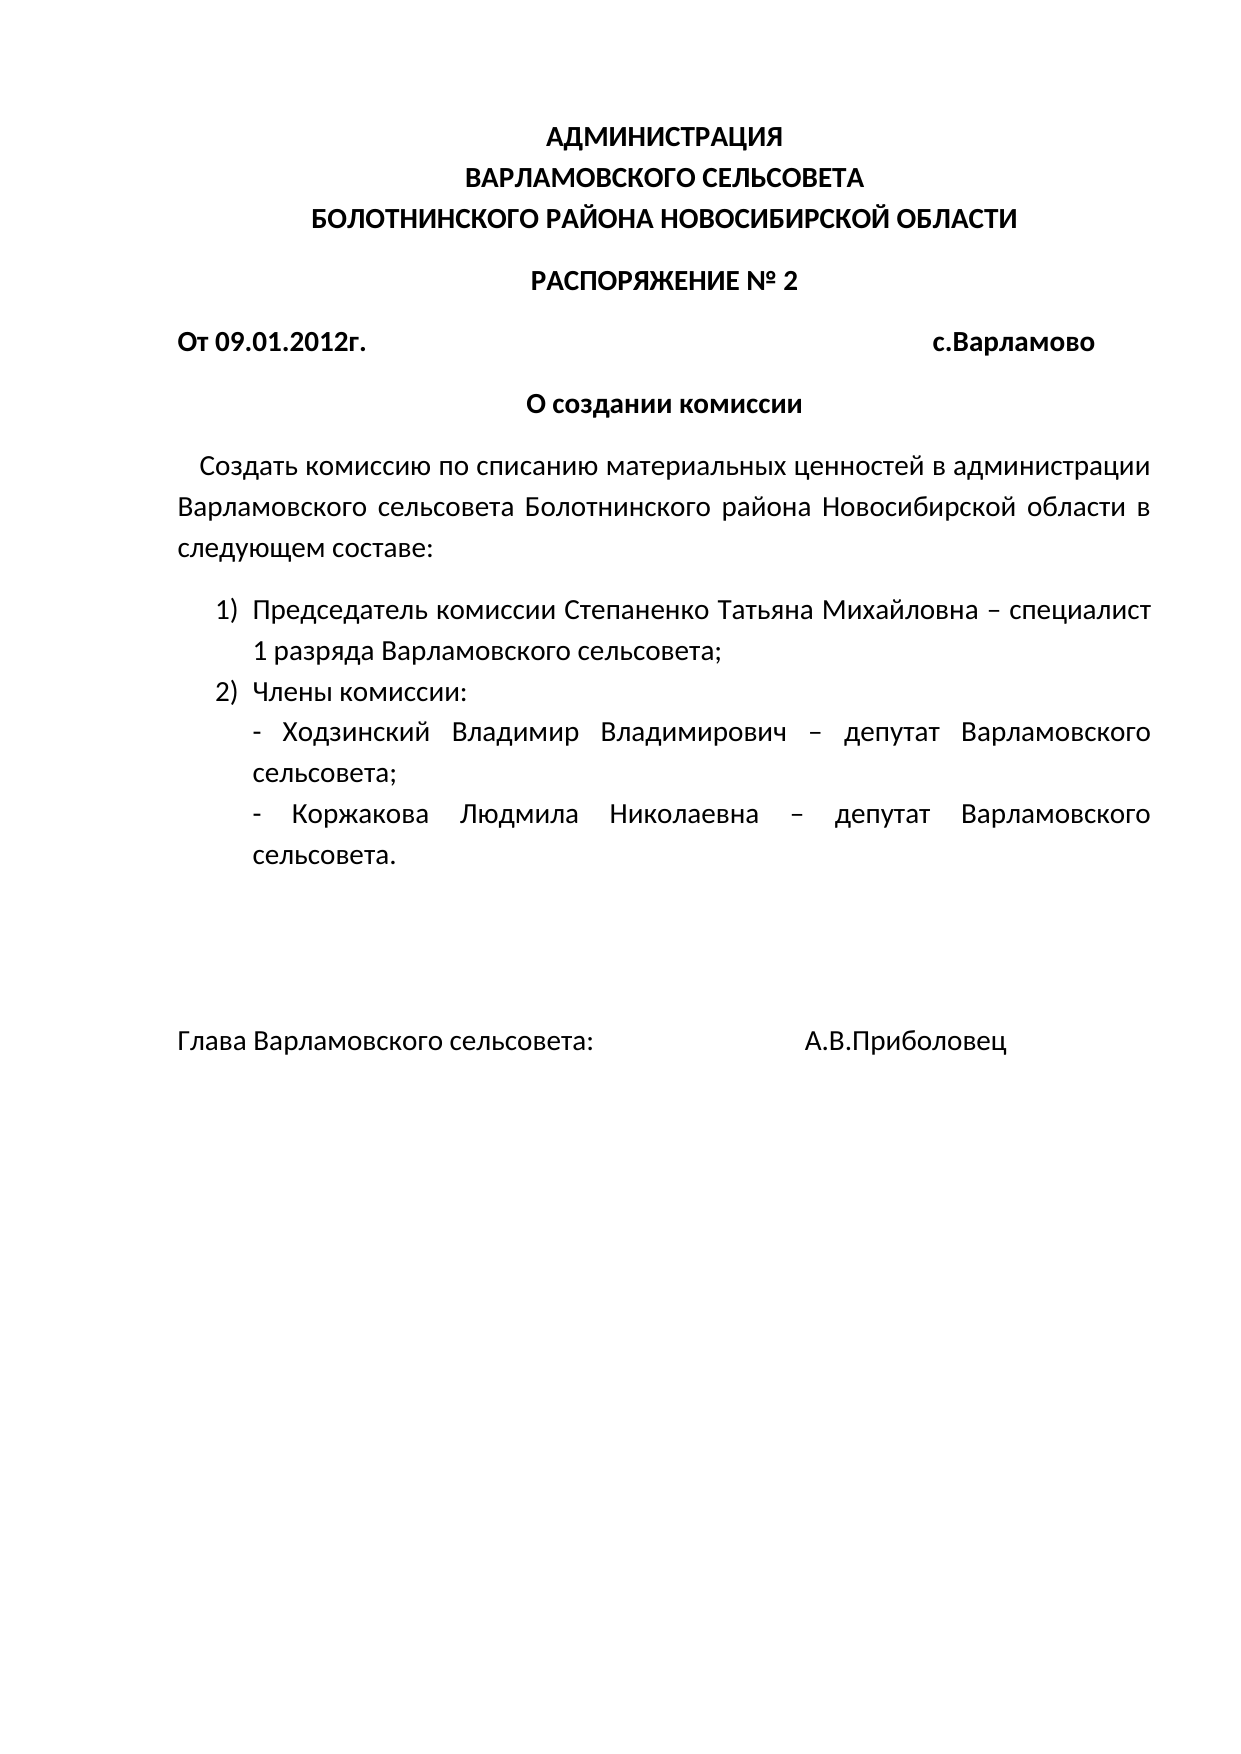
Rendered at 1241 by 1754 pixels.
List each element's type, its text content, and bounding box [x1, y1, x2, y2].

list Члены комиссии: [215, 673, 1152, 708]
text О создании комиссии [177, 385, 1152, 421]
text РАСПОРЯЖЕНИЕ № 2 [177, 262, 1152, 297]
list - Ходзинский Владимир Владимирович – депутат Варламовского сельсовета; [252, 713, 1152, 790]
text От 09.01.2012г. с.Варламово [177, 323, 1152, 359]
list Председатель комиссии Степаненко Татьяна Михайловна – специалист 1 разряда Варламовского сельсовета; [215, 591, 1152, 667]
text Создать комиссию по списанию материальных ценностей в администрации Варламовского сельсовета Болотнинского района Новосибирской области в следующем составе: [177, 447, 1152, 564]
text АДМИНИСТРАЦИЯ ВАРЛАМОВСКОГО СЕЛЬСОВЕТА БОЛОТНИНСКОГО РАЙОНА НОВОСИБИРСКОЙ ОБЛАСТИ [177, 118, 1152, 236]
text Глава Варламовского сельсовета: А.В.Приболовец [177, 1022, 1152, 1057]
list - Коржакова Людмила Николаевна – депутат Варламовского сельсовета. [252, 795, 1152, 872]
